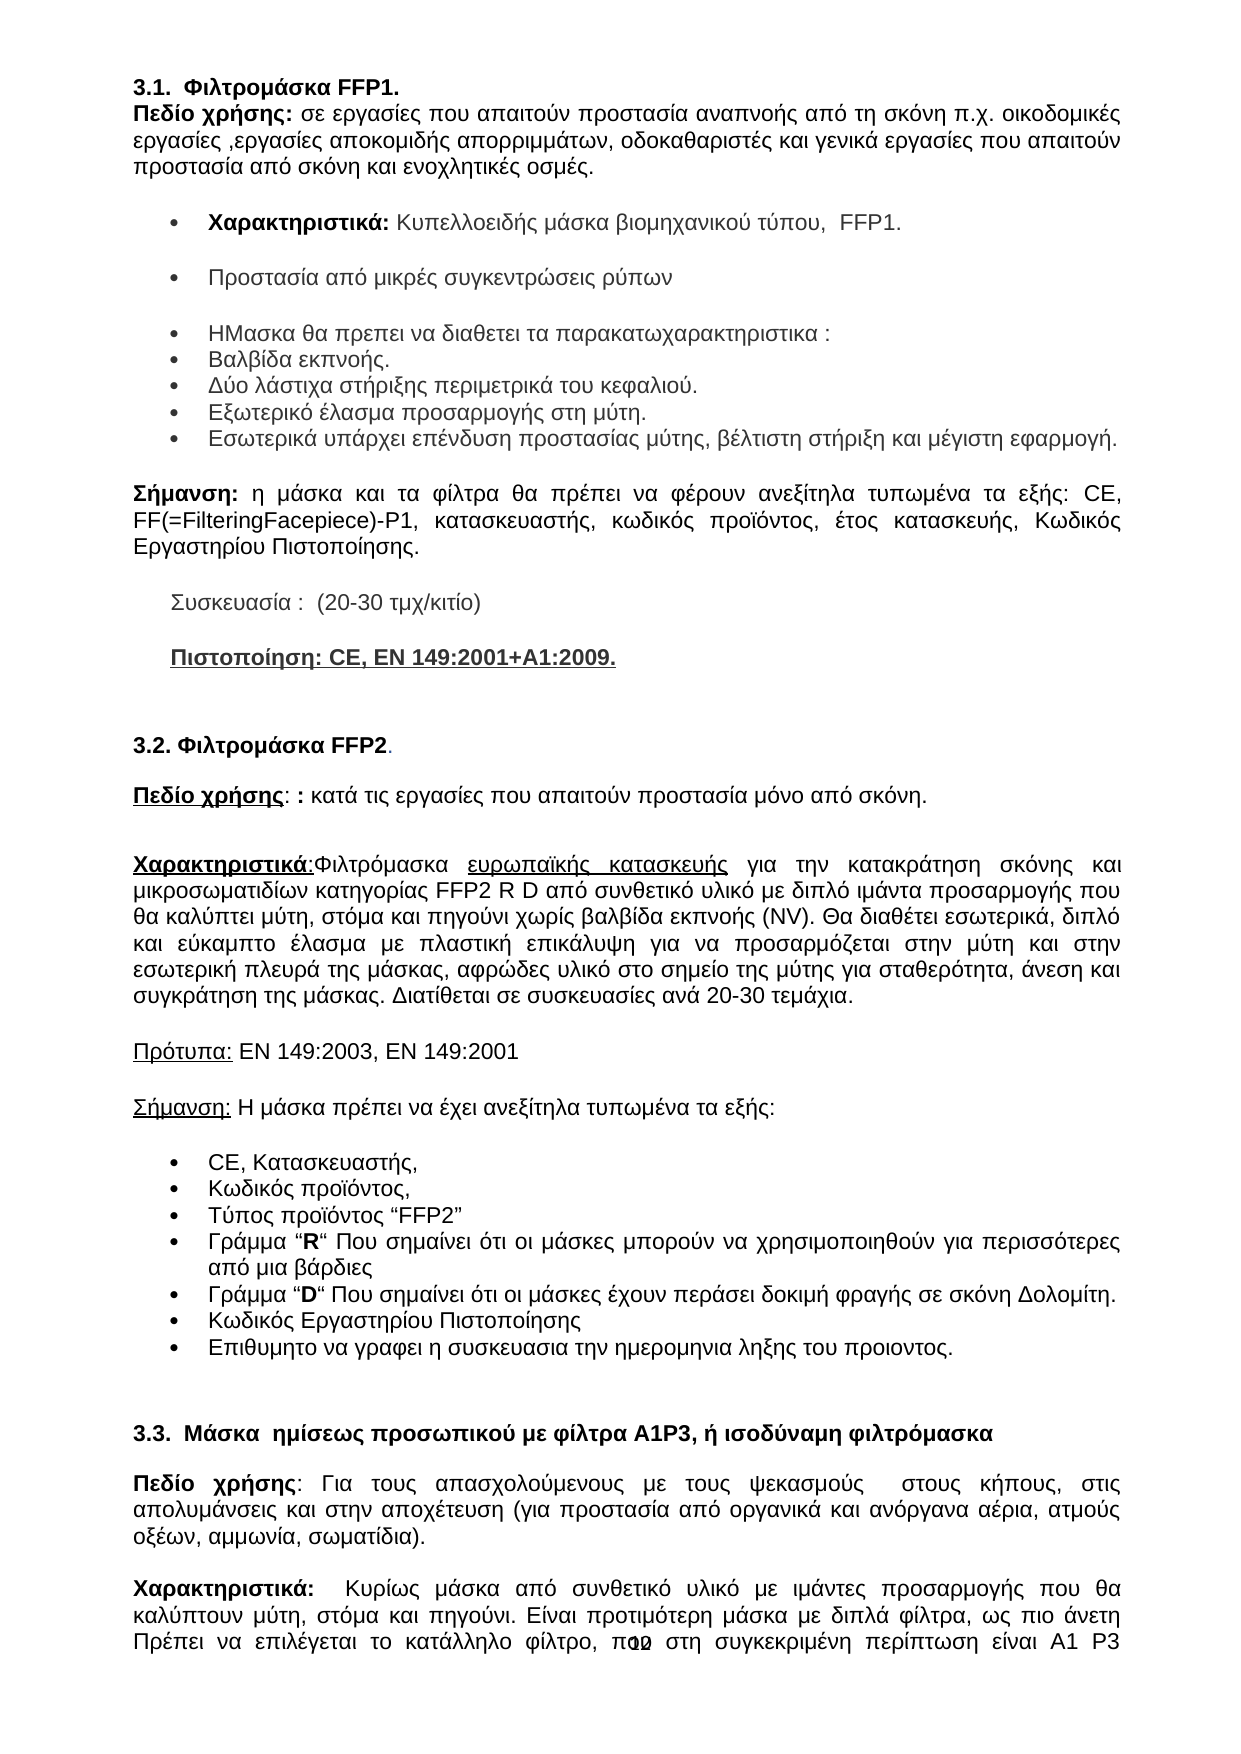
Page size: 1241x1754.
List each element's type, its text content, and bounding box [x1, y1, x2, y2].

list Χαρακτηριστικά: Κυπελλοειδής μάσκα βιομηχανικού τύπου, FFP1. [170, 208, 1122, 235]
list Εξωτερικό έλασμα προσαρμογής στη μύτη. [170, 398, 1122, 425]
text Σήμανση: η μάσκα και τα φίλτρα θα πρέπει να φέρουν ανεξίτηλα τυπωμένα τα εξής: CE, FF(=FilteringFacepiece)-P1, κατασκευαστής, κωδικός προϊόντος, έτος κατασκευής, Κωδικός Εργαστηρίου Πιστοποίησης. [133, 480, 1122, 559]
list Γράμμα “D“ Που σημαίνει ότι οι μάσκες έχουν περάσει δοκιμή φραγής σε σκόνη Δολομίτη. [170, 1281, 1122, 1307]
list Δύο λάστιχα στήριξης περιμετρικά του κεφαλιού. [170, 372, 1122, 398]
text 3.1. Φιλτρομάσκα FFP1. [133, 74, 1122, 100]
text Πεδίο χρήσης: Για τους απασχολούμενους με τους ψεκασμούς στους κήπους, στις απολυμάνσεις και στην αποχέτευση (για προστασία από οργανικά και ανόργανα αέρια, ατμούς οξέων, αμμωνία, σωματίδια). [133, 1470, 1122, 1549]
list HMασκα θα πρεπει να διαθετει τα παρακατωχαρακτηριστικα : [170, 319, 1122, 346]
list Γράμμα “R“ Που σημαίνει ότι οι μάσκες μπορούν να χρησιμοποιηθούν για περισσότερες από μια βάρδιες [170, 1228, 1122, 1281]
list Κωδικός προϊόντος, [170, 1175, 1122, 1202]
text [133, 1575, 1122, 1654]
text Χαρακτηριστικά:Φιλτρόμασκα ευρωπαϊκής κατασκευής για την κατακράτηση σκόνης και μικροσωματιδίων κατηγορίας FFP2 R D από συνθετικό υλικό με διπλό ιμάντα προσαρμογής που θα καλύπτει μύτη, στόμα και πηγούνι χωρίς βαλβίδα εκπνοής (NV). Θα διαθέτει εσωτερικά, διπλό και εύκαμπτο έλασμα με πλαστική επικάλυψη για να προσαρμόζεται στην μύτη και στην εσωτερική πλευρά της μάσκας, αφρώδες υλικό στο σημείο της μύτης για σταθερότητα, άνεση και συγκράτηση της μάσκας. Διατίθεται σε συσκευασίες ανά 20-30 τεμάχια. [133, 851, 1122, 1009]
text Πρότυπα: ΕΝ 149:2003, EN 149:2001 [133, 1038, 1122, 1064]
text Σήμανση: Η μάσκα πρέπει να έχει ανεξίτηλα τυπωμένα τα εξής: [133, 1093, 1122, 1120]
list Επιθυμητο να γραφει η συσκευασια την ημερομηνια ληξης του προιοντος. [170, 1333, 1122, 1360]
list Βαλβίδα εκπνοής. [170, 346, 1122, 372]
list Τύπος προϊόντος “FFP2” [170, 1202, 1122, 1228]
text Πεδίο χρήσης: : κατά τις εργασίες που απαιτούν προστασία μόνο από σκόνη. [118, 782, 1122, 808]
text Πιστοποίηση: CE, EN 149:2001+A1:2009. [133, 644, 1122, 671]
list CE, Κατασκευαστής, [170, 1149, 1122, 1175]
text 3.2. Φιλτρομάσκα FFΡ2. [133, 732, 1122, 758]
list Προστασία από μικρές συγκεντρώσεις ρύπων [170, 264, 1122, 290]
text 3.3. Μάσκα ημίσεως προσωπικού με φίλτρα Α1Ρ3, ή ισοδύναμη φιλτρόμασκα [133, 1419, 1122, 1446]
list Κωδικός Εργαστηρίου Πιστοποίησης [170, 1307, 1122, 1333]
text Πεδίο χρήσης: σε εργασίες που απαιτούν προστασία αναπνοής από τη σκόνη π.χ. οικοδομικές εργασίες ,εργασίες αποκομιδής απορριμμάτων, οδοκαθαριστές και γενικά εργασίες που απαιτούν προστασία από σκόνη και ενοχλητικές οσμές. [133, 100, 1122, 179]
list Εσωτερικά υπάρχει επένδυση προστασίας μύτης, βέλτιστη στήριξη και μέγιστη εφαρμογή. [170, 425, 1122, 451]
text Συσκευασία : (20-30 τμχ/κιτίο) [170, 589, 1122, 615]
